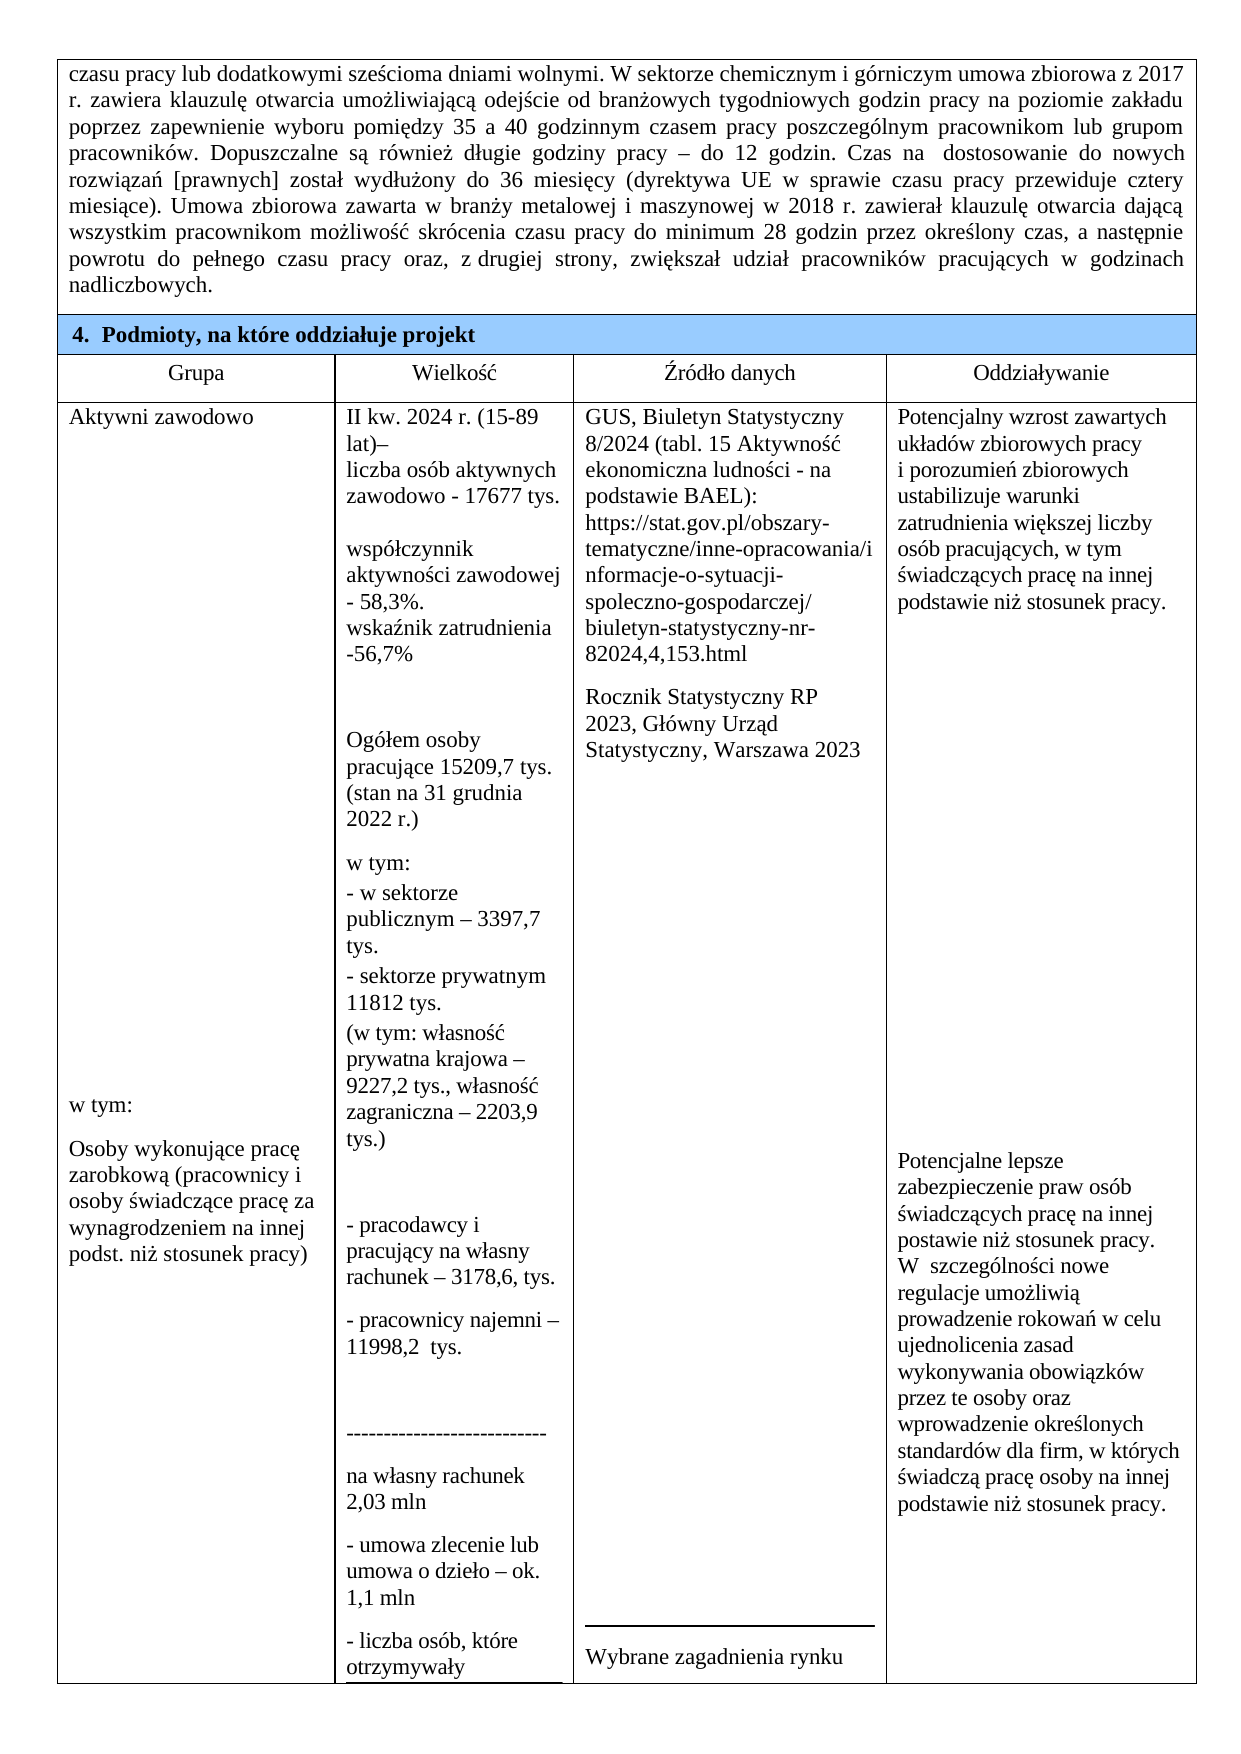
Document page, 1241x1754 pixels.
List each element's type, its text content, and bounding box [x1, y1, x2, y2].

table_cell Źródło danych [574, 355, 886, 402]
table_cell Grupa [58, 355, 334, 402]
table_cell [58, 60, 1196, 314]
table_cell Wielkość [336, 355, 573, 402]
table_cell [336, 403, 573, 1683]
table_cell Oddziaływanie [887, 355, 1196, 402]
table_cell Podmioty, na które oddziałuje projekt [58, 315, 1196, 354]
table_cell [887, 403, 1196, 1683]
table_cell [58, 403, 334, 1683]
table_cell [574, 403, 886, 1683]
